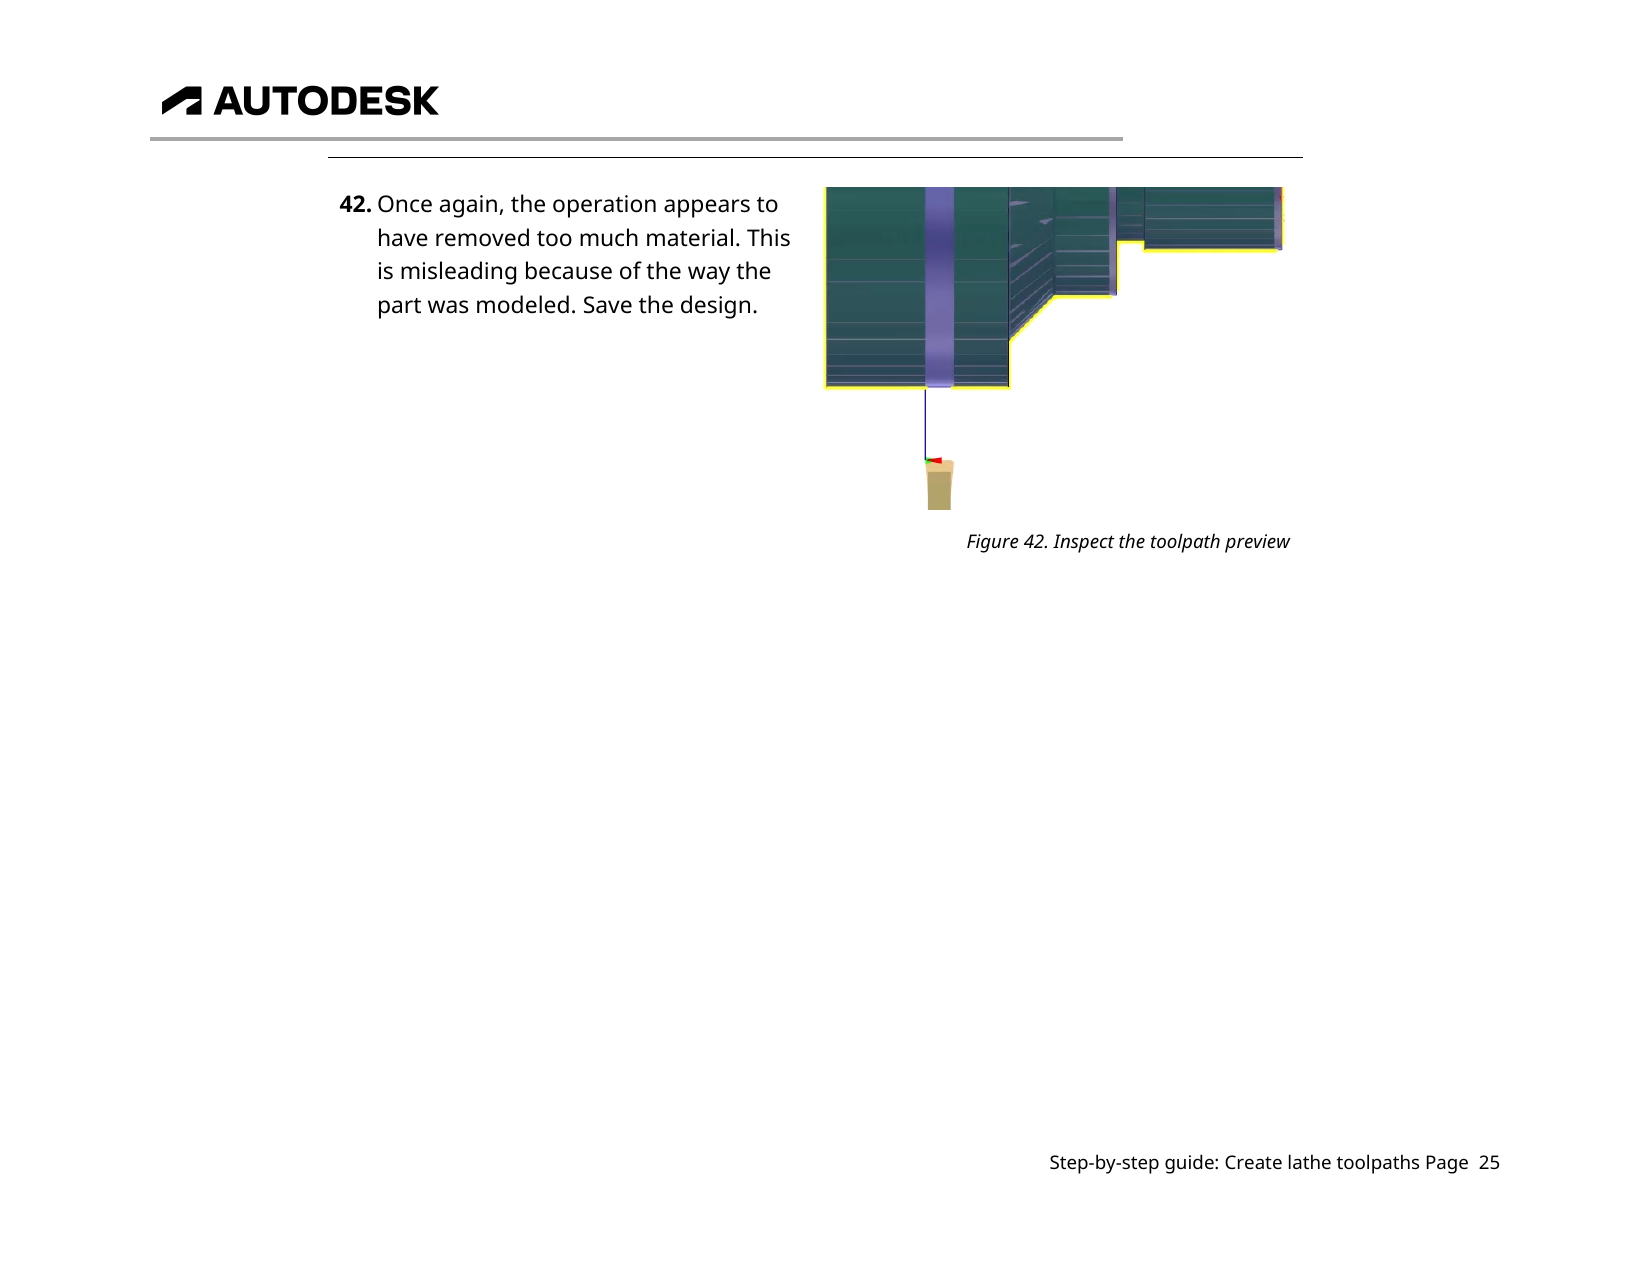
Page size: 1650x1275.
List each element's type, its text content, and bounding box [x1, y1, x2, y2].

table_cell Once again, the operation appears to have removed too much material. This is misleading because of the way the part was modeled. Save the design. [328, 158, 806, 605]
picture [817, 187, 1292, 510]
picture [150, 75, 451, 127]
table_cell Figure 42. Inspect the toolpath preview [806, 158, 1303, 605]
